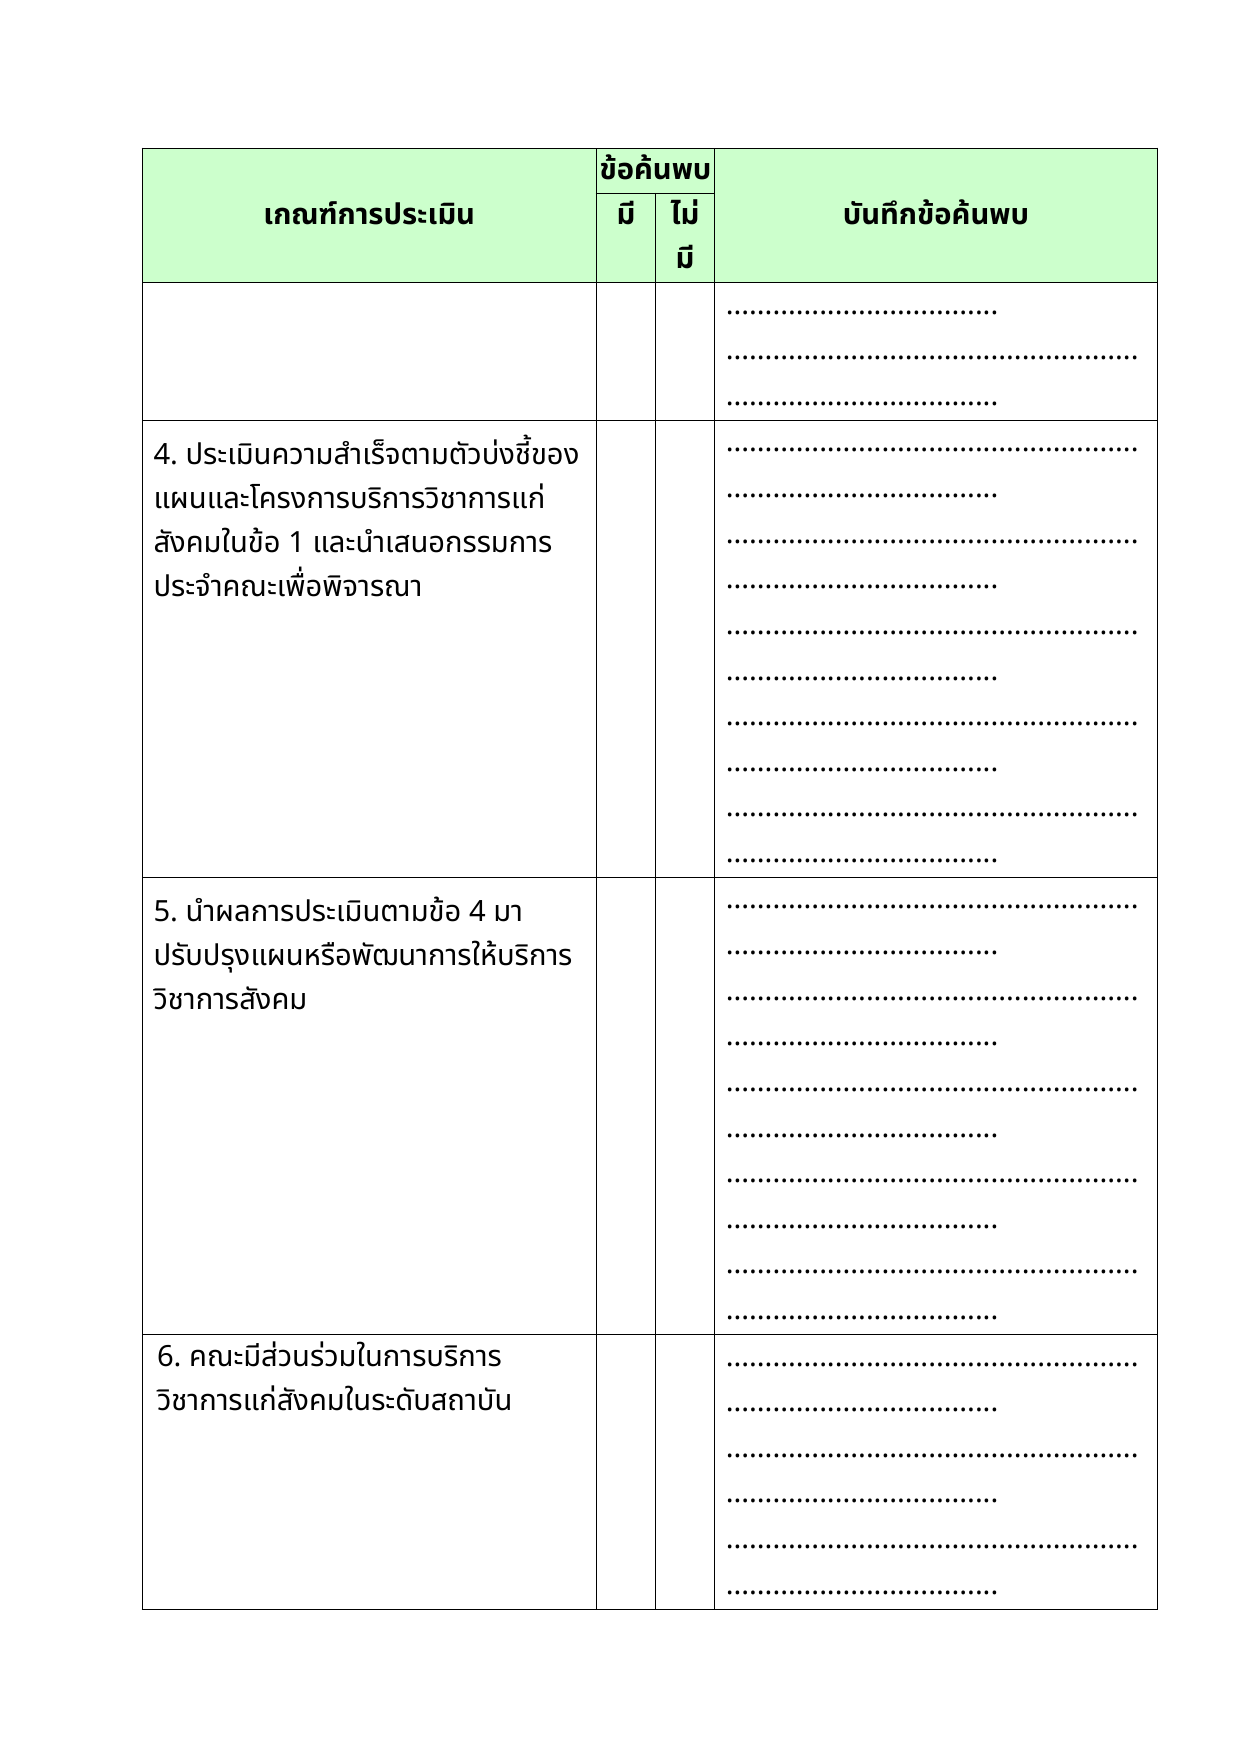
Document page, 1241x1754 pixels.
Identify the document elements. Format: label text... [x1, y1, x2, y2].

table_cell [143, 1335, 596, 1608]
table_header บันทึกข้อค้นพบ [715, 149, 1157, 282]
table_header ข้อค้นพบ [597, 149, 714, 193]
table_cell 5. นำผลการประเมินตามข้อ 4 มาปรับปรุงแผนหรือพัฒนาการให้บริการวิชาการสังคม [143, 878, 596, 1334]
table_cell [715, 1335, 1157, 1608]
table_cell มี [597, 194, 655, 282]
table_cell [597, 421, 655, 877]
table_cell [143, 283, 596, 420]
table_cell [656, 421, 714, 877]
table_cell [597, 878, 655, 1334]
table_cell [656, 878, 714, 1334]
table_cell [656, 1335, 714, 1608]
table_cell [715, 283, 1157, 420]
table_header เกณฑ์การประเมิน [143, 149, 596, 282]
table_cell ไม่มี [656, 194, 714, 282]
table_cell 4. ประเมินความสำเร็จตามตัวบ่งชี้ของแผนและโครงการบริการวิชาการแก่สังคมในข้อ 1 และนำเสนอกรรมการประจำคณะเพื่อพิจารณา [143, 421, 596, 877]
table_cell [656, 283, 714, 420]
table_cell [597, 1335, 655, 1608]
table_cell [597, 283, 655, 420]
